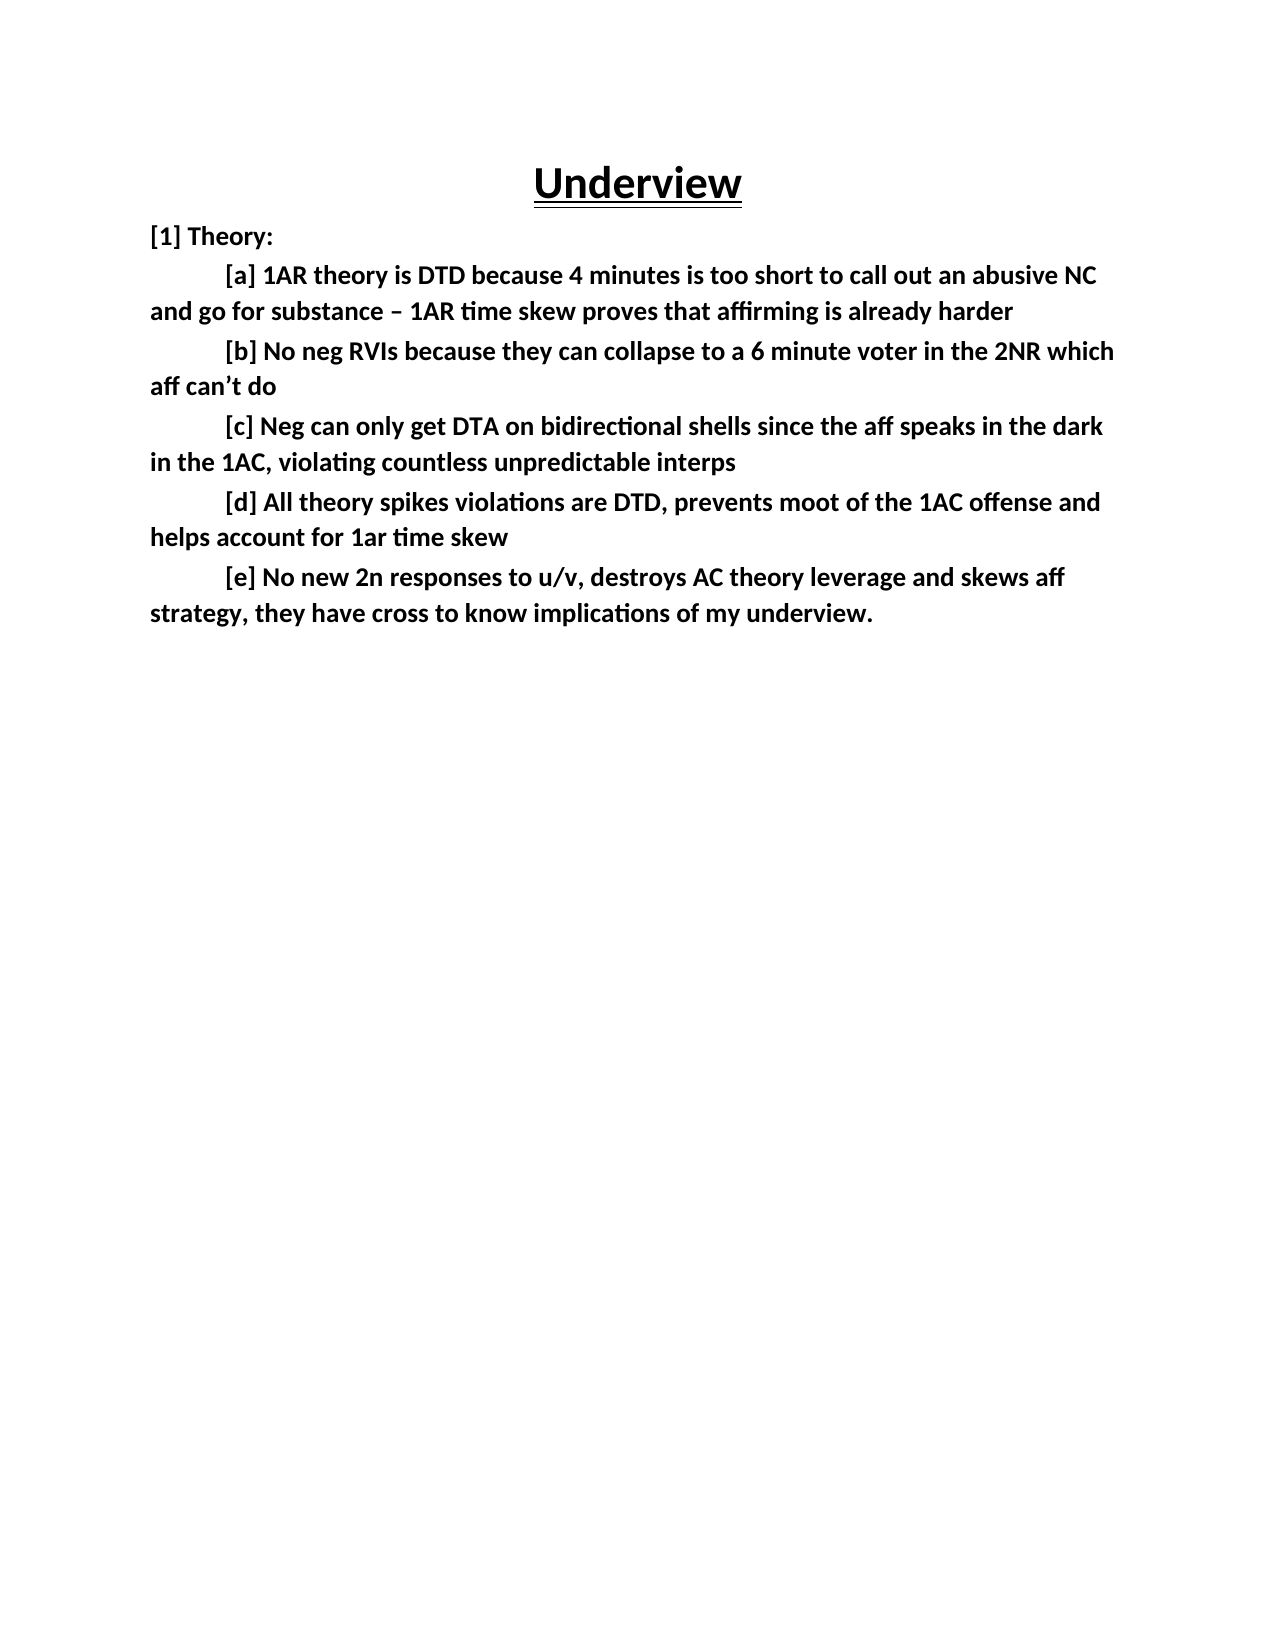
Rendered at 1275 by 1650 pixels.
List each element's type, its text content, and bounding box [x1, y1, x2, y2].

subtitle [c] Neg can only get DTA on bidirectional shells since the aff speaks in the dark in the 1AC, violating countless unpredictable interps [150, 409, 1125, 478]
subtitle [a] 1AR theory is DTD because 4 minutes is too short to call out an abusive NC and go for substance – 1AR time skew proves that affirming is already harder [150, 258, 1125, 327]
subtitle [1] Theory: [150, 219, 1125, 252]
subtitle [b] No neg RVIs because they can collapse to a 6 minute voter in the 2NR which aff can’t do [150, 334, 1125, 402]
subtitle [e] No new 2n responses to u/v, destroys AC theory leverage and skews aff strategy, they have cross to know implications of my underview. [150, 560, 1125, 629]
subtitle [d] All theory spikes violations are DTD, prevents moot of the 1AC offense and helps account for 1ar time skew [150, 485, 1125, 553]
subtitle Underview [150, 154, 1125, 210]
